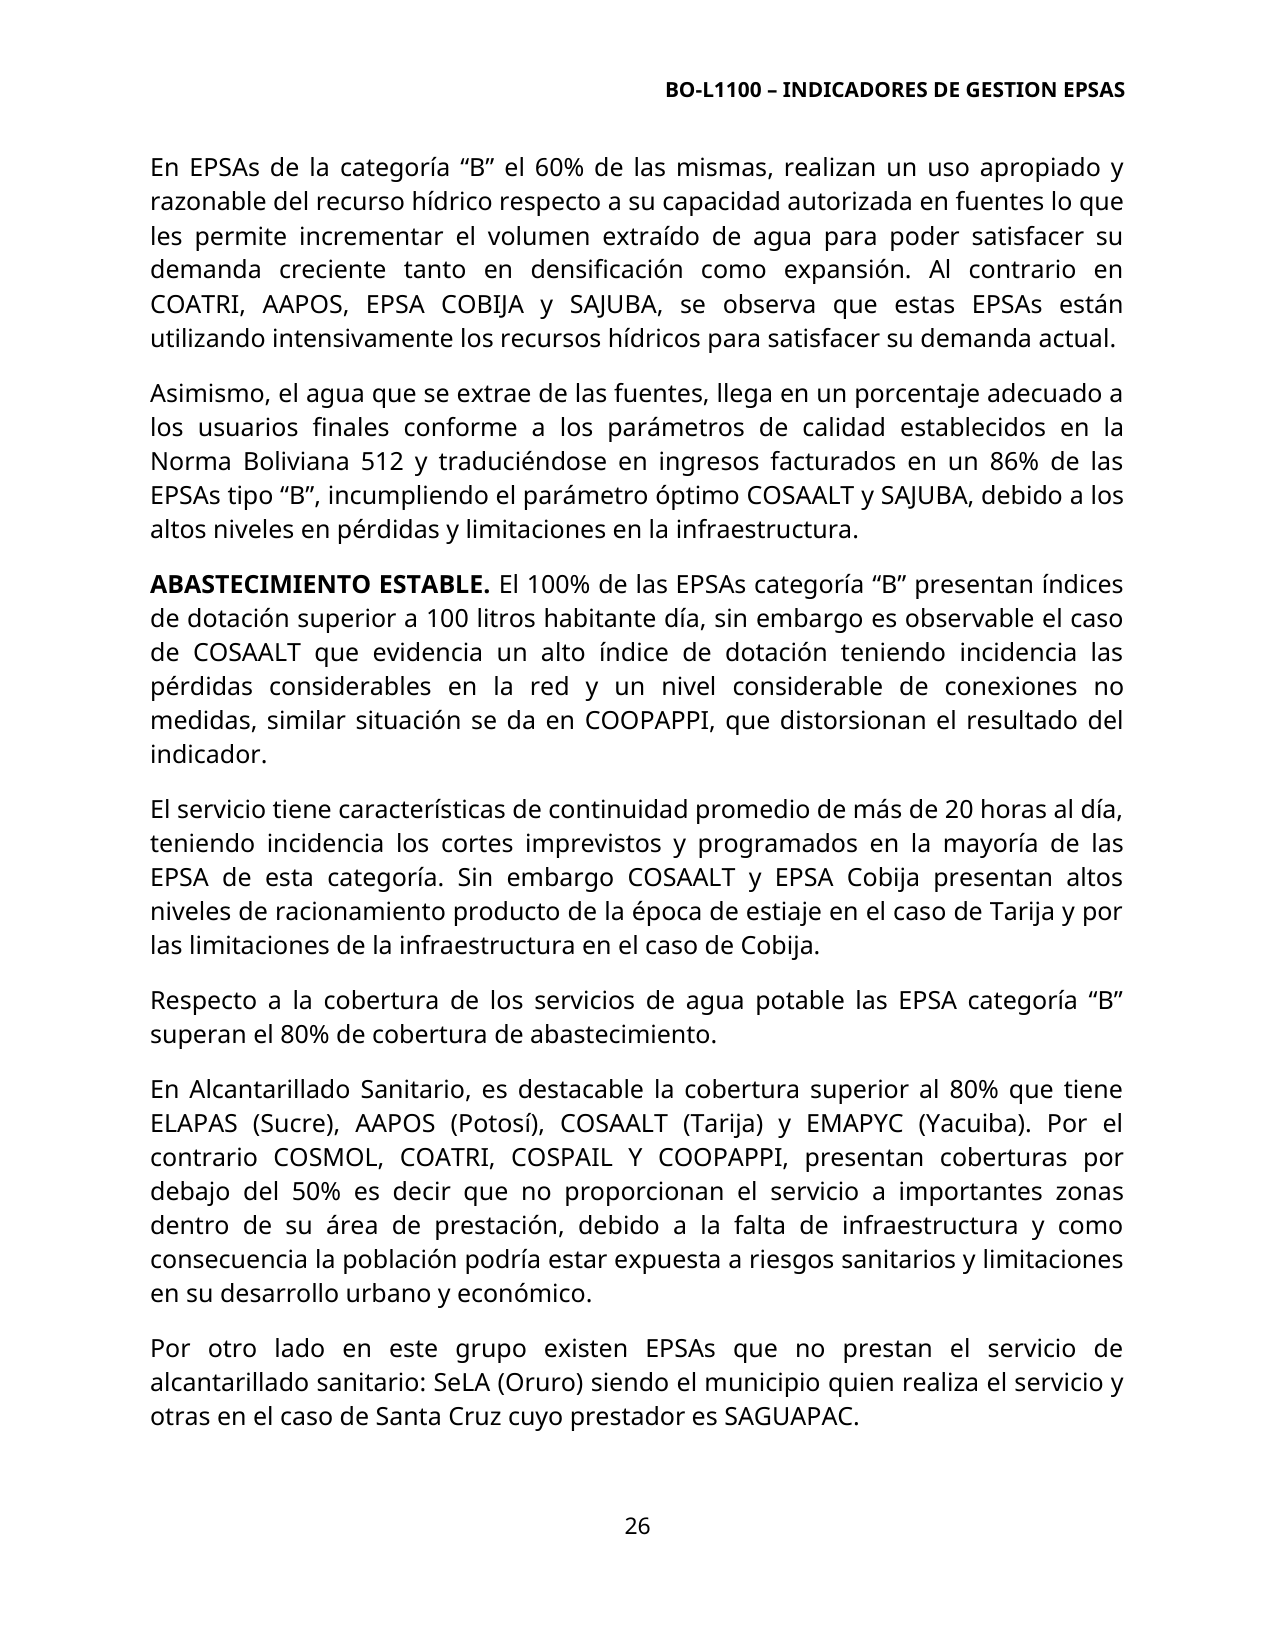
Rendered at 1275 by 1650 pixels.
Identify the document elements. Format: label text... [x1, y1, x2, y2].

text En Alcantarillado Sanitario, es destacable la cobertura superior al 80% que tiene ELAPAS (Sucre), AAPOS (Potosí), COSAALT (Tarija) y EMAPYC (Yacuiba). Por el contrario COSMOL, COATRI, COSPAIL Y COOPAPPI, presentan coberturas por debajo del 50% es decir que no proporcionan el servicio a importantes zonas dentro de su área de prestación, debido a la falta de infraestructura y como consecuencia la población podría estar expuesta a riesgos sanitarios y limitaciones en su desarrollo urbano y económico. [150, 1072, 1125, 1310]
text Asimismo, el agua que se extrae de las fuentes, llega en un porcentaje adecuado a los usuarios finales conforme a los parámetros de calidad establecidos en la Norma Boliviana 512 y traduciéndose en ingresos facturados en un 86% de las EPSAs tipo “B”, incumpliendo el parámetro óptimo COSAALT y SAJUBA, debido a los altos niveles en pérdidas y limitaciones en la infraestructura. [150, 375, 1125, 546]
text Por otro lado en este grupo existen EPSAs que no prestan el servicio de alcantarillado sanitario: SeLA (Oruro) siendo el municipio quien realiza el servicio y otras en el caso de Santa Cruz cuyo prestador es SAGUAPAC. [150, 1331, 1125, 1433]
text En EPSAs de la categoría “B” el 60% de las mismas, realizan un uso apropiado y razonable del recurso hídrico respecto a su capacidad autorizada en fuentes lo que les permite incrementar el volumen extraído de agua para poder satisfacer su demanda creciente tanto en densificación como expansión. Al contrario en COATRI, AAPOS, EPSA COBIJA y SAJUBA, se observa que estas EPSAs están utilizando intensivamente los recursos hídricos para satisfacer su demanda actual. [150, 150, 1125, 354]
text El servicio tiene características de continuidad promedio de más de 20 horas al día, teniendo incidencia los cortes imprevistos y programados en la mayoría de las EPSA de esta categoría. Sin embargo COSAALT y EPSA Cobija presentan altos niveles de racionamiento producto de la época de estiaje en el caso de Tarija y por las limitaciones de la infraestructura en el caso de Cobija. [150, 792, 1125, 962]
text ABASTECIMIENTO ESTABLE. El 100% de las EPSAs categoría “B” presentan índices de dotación superior a 100 litros habitante día, sin embargo es observable el caso de COSAALT que evidencia un alto índice de dotación teniendo incidencia las pérdidas considerables en la red y un nivel considerable de conexiones no medidas, similar situación se da en COOPAPPI, que distorsionan el resultado del indicador. [150, 566, 1125, 771]
text Respecto a la cobertura de los servicios de agua potable las EPSA categoría “B” superan el 80% de cobertura de abastecimiento. [150, 983, 1125, 1051]
